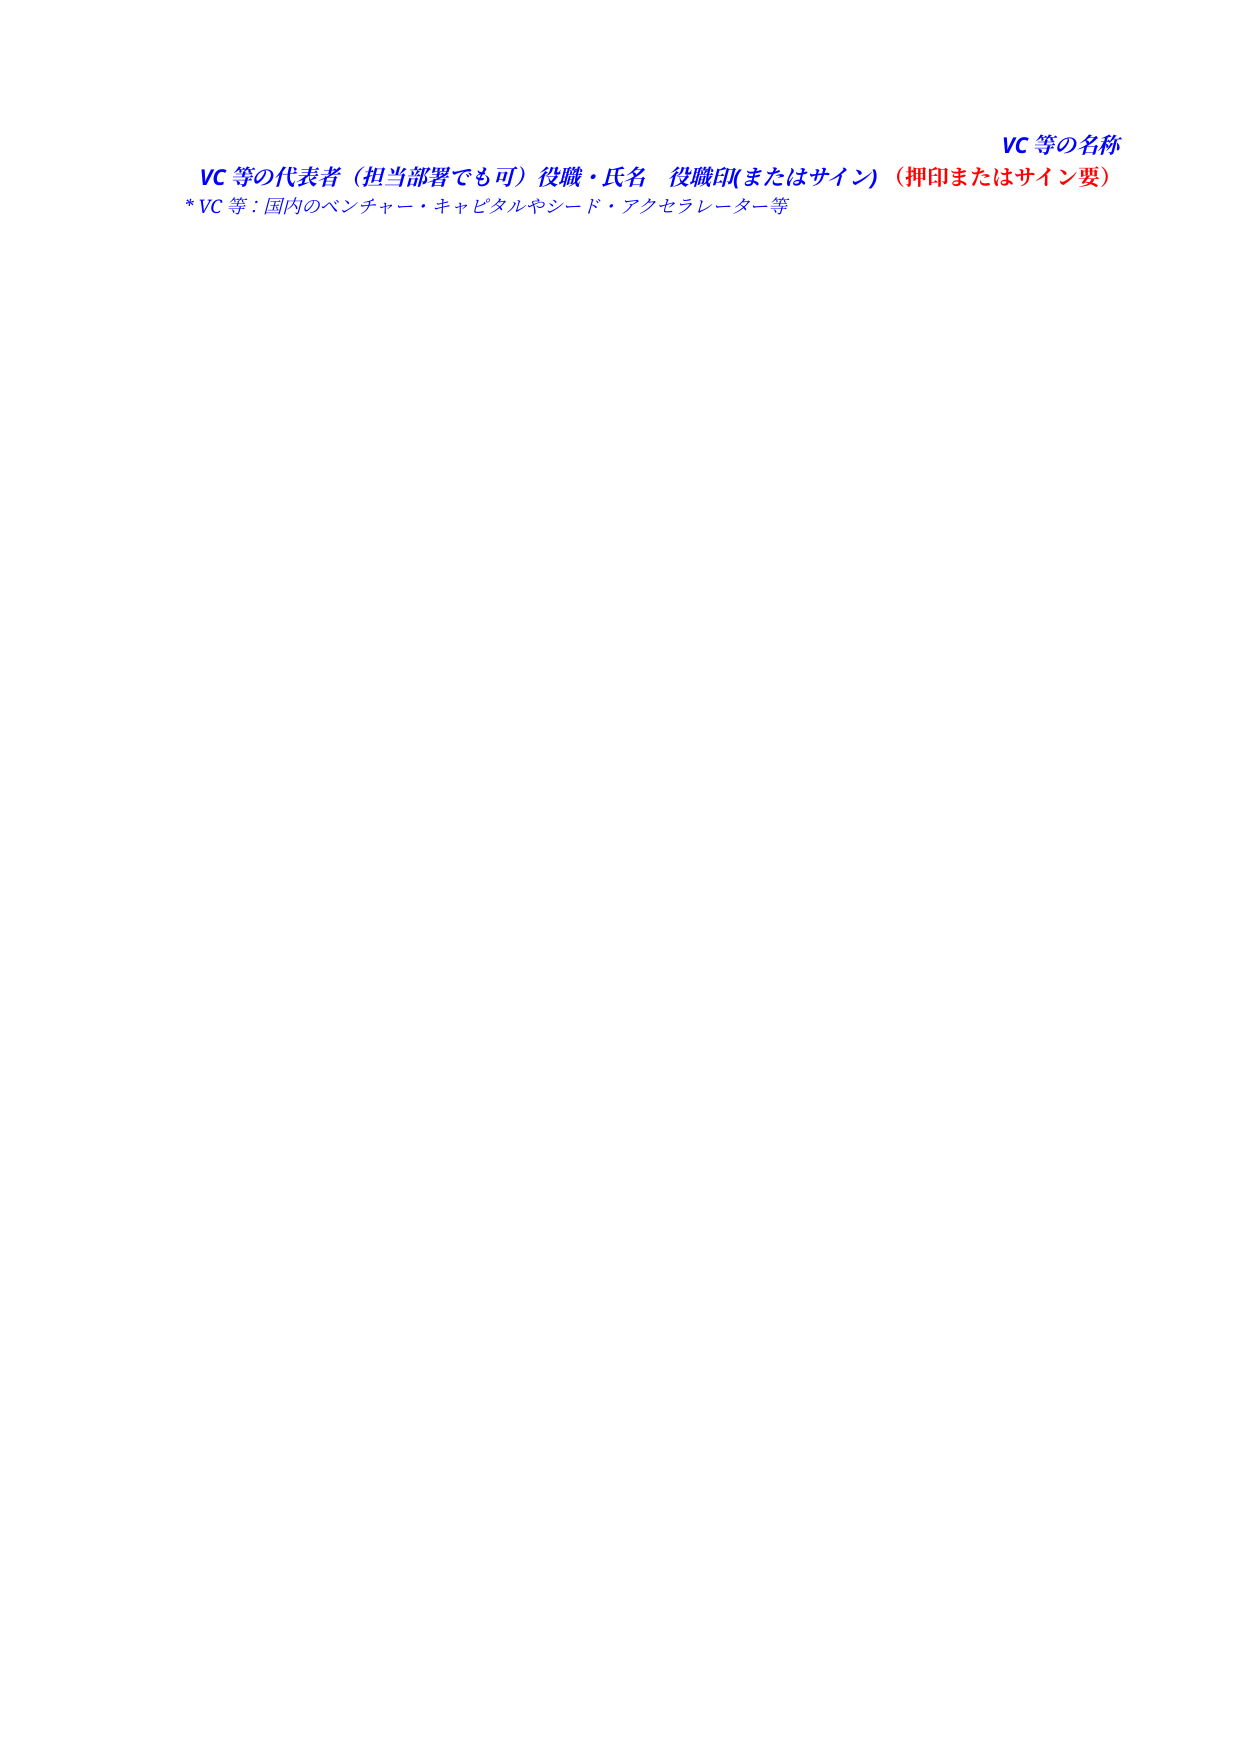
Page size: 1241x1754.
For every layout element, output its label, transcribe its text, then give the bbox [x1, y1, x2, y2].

text VC等の代表者（担当部署でも可）役職・氏名 役職印(またはサイン) （押印またはサイン要） [118, 160, 1122, 191]
text VC等の名称 [118, 128, 1122, 160]
text * VC等：国内のベンチャー・キャピタルやシード・アクセラレーター等 [118, 191, 1122, 218]
